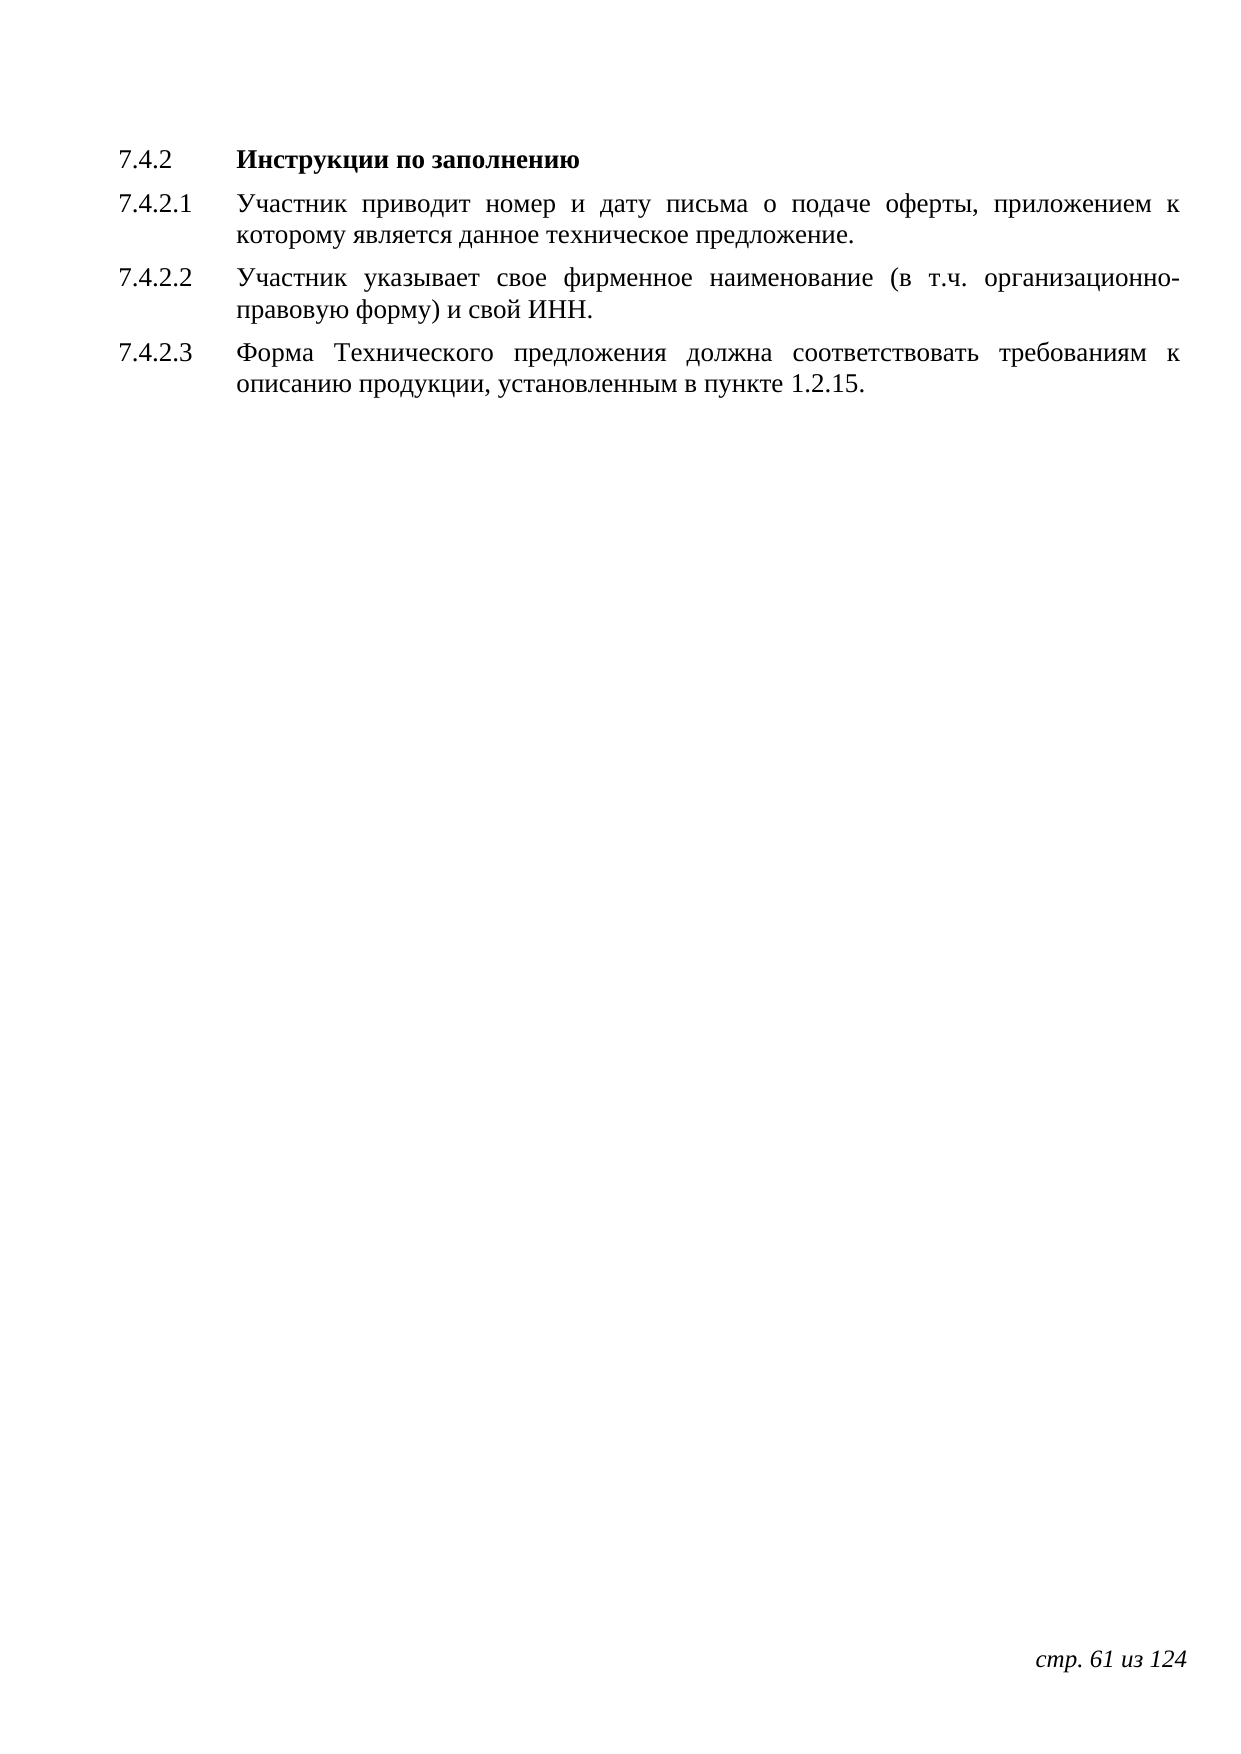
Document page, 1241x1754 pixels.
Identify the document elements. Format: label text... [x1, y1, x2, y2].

list Участник приводит номер и дату письма о подаче оферты, приложением к которому является данное техническое предложение. [118, 187, 1181, 249]
list Инструкции по заполнению [118, 143, 1181, 174]
list Форма Технического предложения должна соответствовать требованиям к описанию продукции, установленным в пункте 1.2.15. [118, 336, 1181, 399]
list Участник указывает свое фирменное наименование (в т.ч. организационно-правовую форму) и свой ИНН. [118, 262, 1181, 324]
